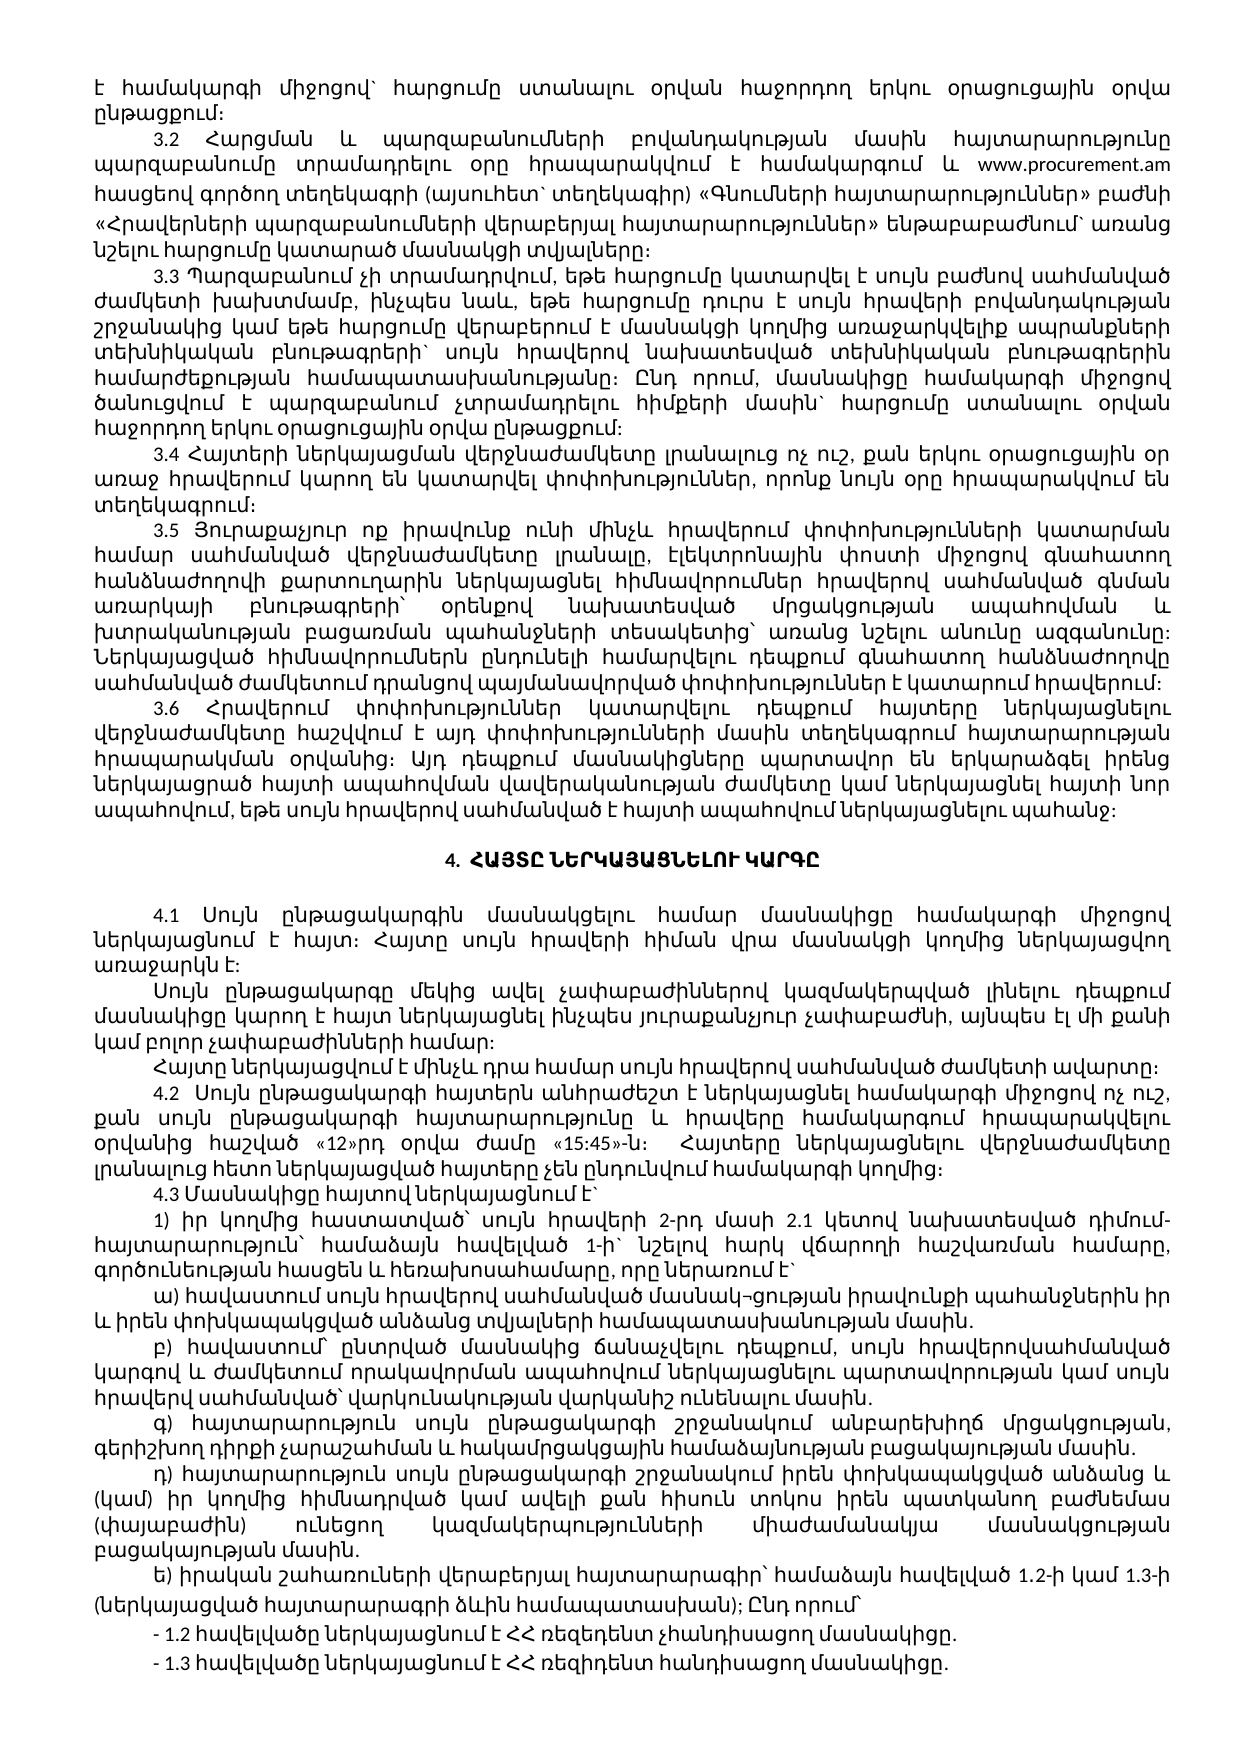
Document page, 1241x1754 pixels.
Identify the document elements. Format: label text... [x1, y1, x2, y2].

text 4.2 Սույն ընթացակարգի հայտերն անհրաժեշտ է ներկայացնել համակարգի միջոցով ոչ ուշ, քան սույն ընթացակարգի հայտարարությունը և հրավերը համակարգում հրապարակվելու օրվանից հաշված «12»րդ օրվա ժամը «15:45»-ն։ Հայտերը ներկայացնելու վերջնաժամկետը լրանալուց հետո ներկայացված հայտերը չեն ընդունվում համակարգի կողմից։ [94, 1080, 1171, 1181]
text - 1.2 հավելվածը ներկայացնում է ՀՀ ռեզեդենտ չհանդիսացող մասնակիցը. [94, 1621, 1171, 1646]
text 1) իր կողմից հաստատված՝ սույն հրավերի 2-րդ մասի 2.1 կետով նախատեսված դիմում-հայտարարություն՝ համաձայն հավելված 1-ի` նշելով հարկ վճարողի հաշվառման համարը, գործունեության հասցեն և հեռախոսահամարը, որը ներառում է` [94, 1207, 1171, 1283]
text - 1.3 հավելվածը ներկայացնում է ՀՀ ռեզիդենտ հանդիսացող մասնակիցը. [94, 1650, 1171, 1676]
text 3.6 Հրավերում փոփոխություններ կատարվելու դեպքում հայտերը ներկայացնելու վերջնաժամկետը հաշվվում է այդ փոփոխությունների մասին տեղեկագրում հայտարարության հրապարակման օրվանից։ Այդ դեպքում մասնակիցները պարտավոր են երկարաձգել իրենց ներկայացրած հայտի ապահովման վավերականության ժամկետը կամ ներկայացնել հայտի նոր ապահովում, եթե սույն հրավերով սահմանված է հայտի ապահովում ներկայացնելու պահանջ: [94, 695, 1171, 822]
text 4.1 Սույն ընթացակարգին մասնակցելու համար մասնակիցը համակարգի միջոցով ներկայացնում է հայտ։ Հայտը սույն հրավերի հիման վրա մասնակցի կողմից ներկայացվող առաջարկն է: [94, 902, 1171, 978]
text 3.3 Պարզաբանում չի տրամադրվում, եթե հարցումը կատարվել է սույն բաժնով սահմանված ժամկետի խախտմամբ, ինչպես նաև, եթե հարցումը դուրս է սույն հրավերի բովանդակության շրջանակից կամ եթե հարցումը վերաբերում է մասնակցի կողմից առաջարկվելիք ապրանքների տեխնիկական բնութագրերի` սույն հրավերով նախատեսված տեխնիկական բնութագրերին համարժեքության համապատասխանությանը։ Ընդ որում, մասնակիցը համակարգի միջոցով ծանուցվում է պարզաբանում չտրամադրելու հիմքերի մասին` հարցումը ստանալու օրվան հաջորդող երկու օրացուցային օրվա ընթացքում: [94, 263, 1171, 441]
text 4.3 Մասնակիցը հայտով ներկայացնում է` [94, 1181, 1171, 1207]
text ե) իրական շահառուների վերաբերյալ հայտարարագիր՝ համաձայն հավելված 1․2-ի կամ 1.3-ի (ներկայացված հայտարարագրի ձևին համապատասխան); Ընդ որում՝ [94, 1563, 1171, 1617]
text գ) հայտարարություն սույն ընթացակարգի շրջանակում անբարեխիղճ մրցակցության, գերիշխող դիրքի չարաշահման և հակամրցակցային համաձայնության բացակայության մասին. [94, 1410, 1171, 1461]
text Սույն ընթացակարգը մեկից ավել չափաբաժիններով կազմակերպված լինելու դեպքում մասնակիցը կարող է հայտ ներկայացնել ինչպես յուրաքանչյուր չափաբաժնի, այնպես էլ մի քանի կամ բոլոր չափաբաժինների համար: [94, 978, 1171, 1054]
text բ) հավաստում՝ ընտրված մասնակից ճանաչվելու դեպքում, սույն հրավերովսահմանված կարգով և ժամկետում որակավորման ապահովում ներկայացնելու պարտավորության կամ սույն հրավերվ սահմանված՝ վարկունակության վարկանիշ ունենալու մասին. [94, 1334, 1171, 1410]
text 4. ՀԱՅՏԸ ՆԵՐԿԱՅԱՑՆԵԼՈՒ ԿԱՐԳԸ [94, 848, 1171, 873]
text ա) հավաստում սույն հրավերով սահմանված մասնակ¬ցության իրավունքի պահանջներին իր և իրեն փոխկապակցված անձանց տվյալների համապատասխանության մասին. [94, 1283, 1171, 1334]
text դ) հայտարարություն սույն ընթացակարգի շրջանակում իրեն փոխկապակցված անձանց և (կամ) իր կողմից հիմնադրված կամ ավելի քան հիսուն տոկոս իրեն պատկանող բաժնեմաս (փայաբաժին) ունեցող կազմակերպությունների միաժամանակյա մասնակցության բացակայության մասին. [94, 1461, 1171, 1563]
text 3.2 Հարցման և պարզաբանումների բովանդակության մասին հայտարարությունը պարզաբանումը տրամադրելու օրը հրապարակվում է համակարգում և www.procurement.am հասցեով գործող տեղեկագրի (այսուհետ` տեղեկագիր) «Գնումների հայտարարություններ» բաժնի «Հրավերների պարզաբանումների վերաբերյալ հայտարարություններ» ենթաբաբաժնում` առանց նշելու հարցումը կատարած մասնակցի տվյալները։ [94, 126, 1171, 263]
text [94, 75, 1171, 126]
text 3.4 Հայտերի ներկայացման վերջնաժամկետը լրանալուց ոչ ուշ, քան երկու օրացուցային օր առաջ հրավերում կարող են կատարվել փոփոխություններ, որոնք նույն օրը հրապարակվում են տեղեկագրում։ [94, 441, 1171, 517]
text 3.5 Յուրաքաչյուր ոք իրավունք ունի մինչև հրավերում փոփոխությունների կատարման համար սահմանված վերջնաժամկետը լրանալը, էլեկտրոնային փոստի միջոցով գնահատող հանձնաժողովի քարտուղարին ներկայացնել հիմնավորումներ հրավերով սահմանված գնման առարկայի բնութագրերի՝ օրենքով նախատեսված մրցակցության ապահովման և խտրականության բացառման պահանջների տեսակետից՝ առանց նշելու անունը ազգանունը: Ներկայացված հիմնավորումներն ընդունելի համարվելու դեպքում գնահատող հանձնաժողովը սահմանված ժամկետում դրանցով պայմանավորված փոփոխություններ է կատարում հրավերում: [94, 517, 1171, 695]
text Հայտը ներկայացվում է մինչև դրա համար սույն հրավերով սահմանված ժամկետի ավարտը։ [94, 1054, 1171, 1080]
